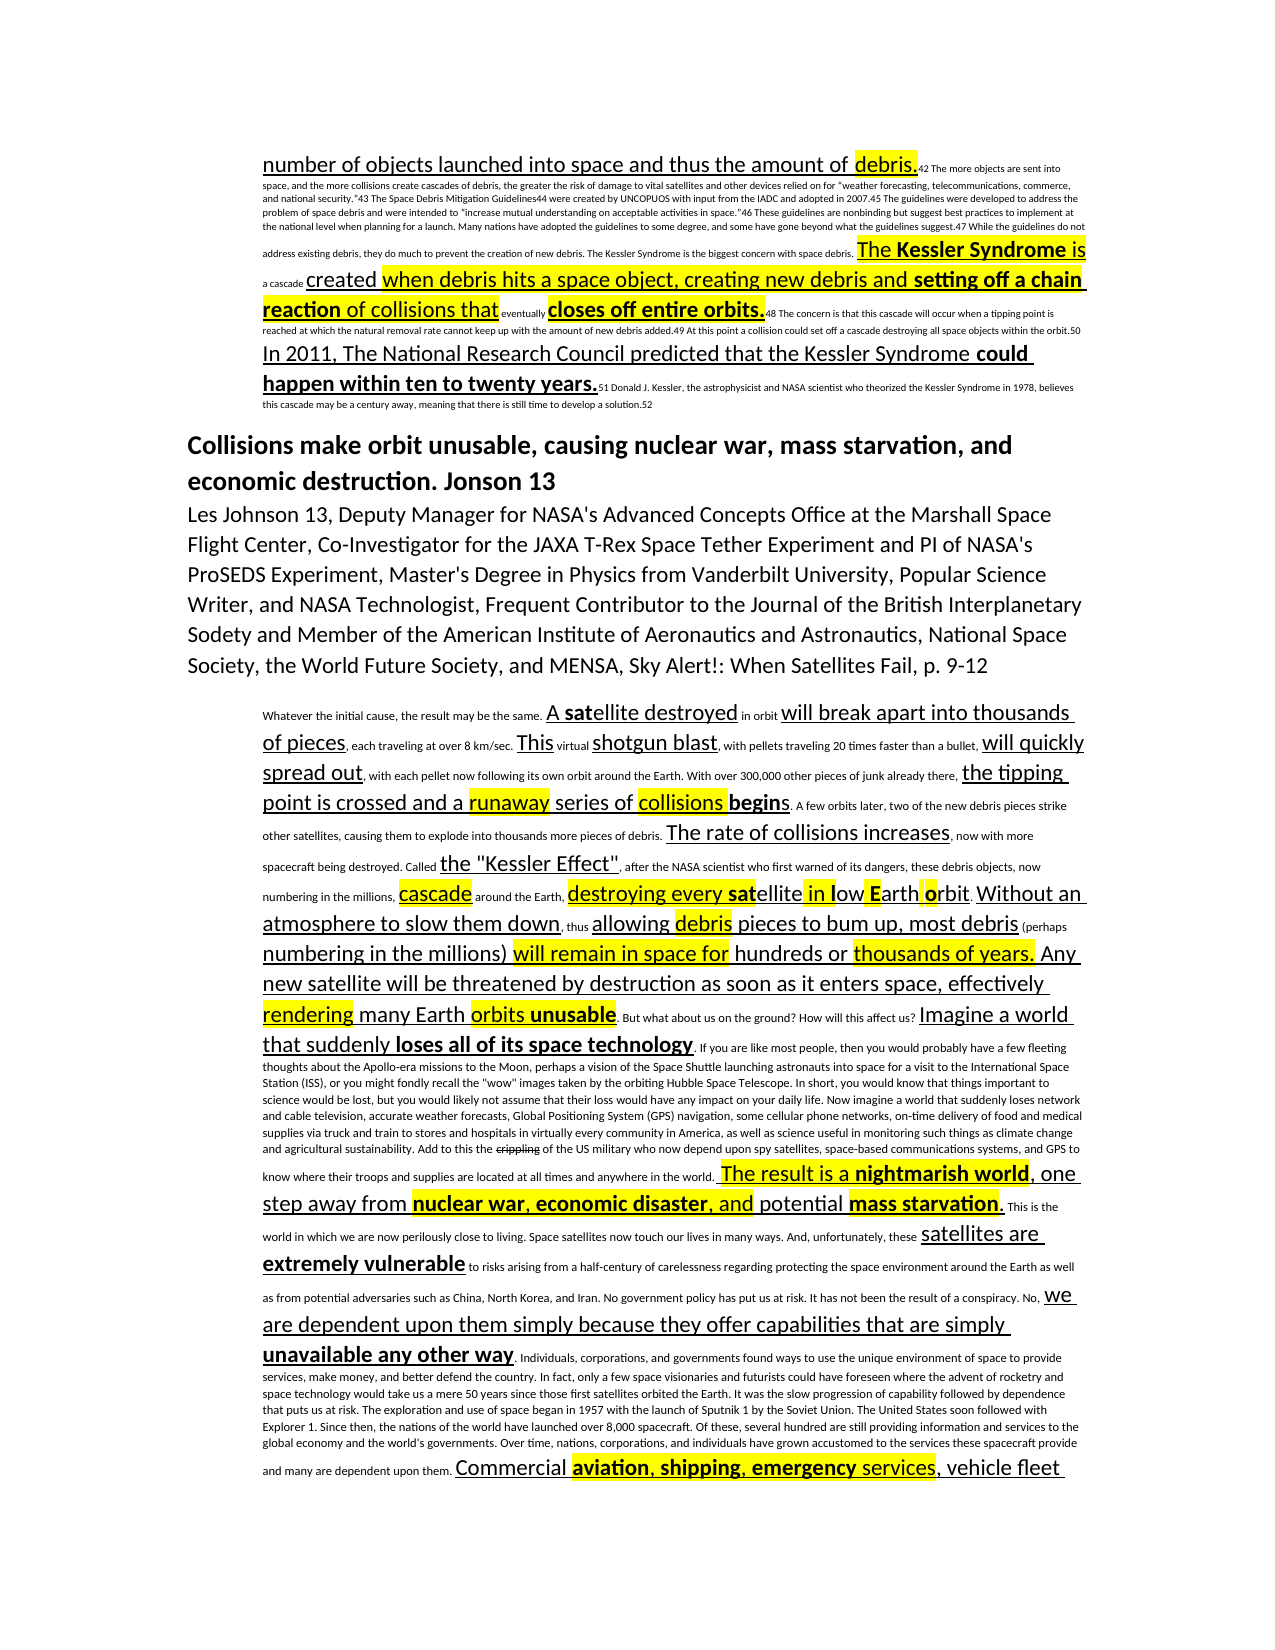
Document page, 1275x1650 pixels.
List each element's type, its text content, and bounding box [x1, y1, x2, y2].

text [262, 150, 1087, 411]
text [262, 698, 1087, 1481]
text Les Johnson 13, Deputy Manager for NASA's Advanced Concepts Office at the Marshall Space Flight Center, Co-Investigator for the JAXA T-Rex Space Tether Experiment and PI of NASA's ProSEDS Experiment, Master's Degree in Physics from Vanderbilt University, Popular Science Writer, and NASA Technologist, Frequent Contributor to the Journal of the British Interplanetary Sodety and Member of the American Institute of Aeronautics and Astronautics, National Space Society, the World Future Society, and MENSA, Sky Alert!: When Satellites Fail, p. 9-12 [187, 500, 1087, 679]
subtitle Collisions make orbit unusable, causing nuclear war, mass starvation, and economic destruction. Jonson 13 [187, 428, 1087, 497]
